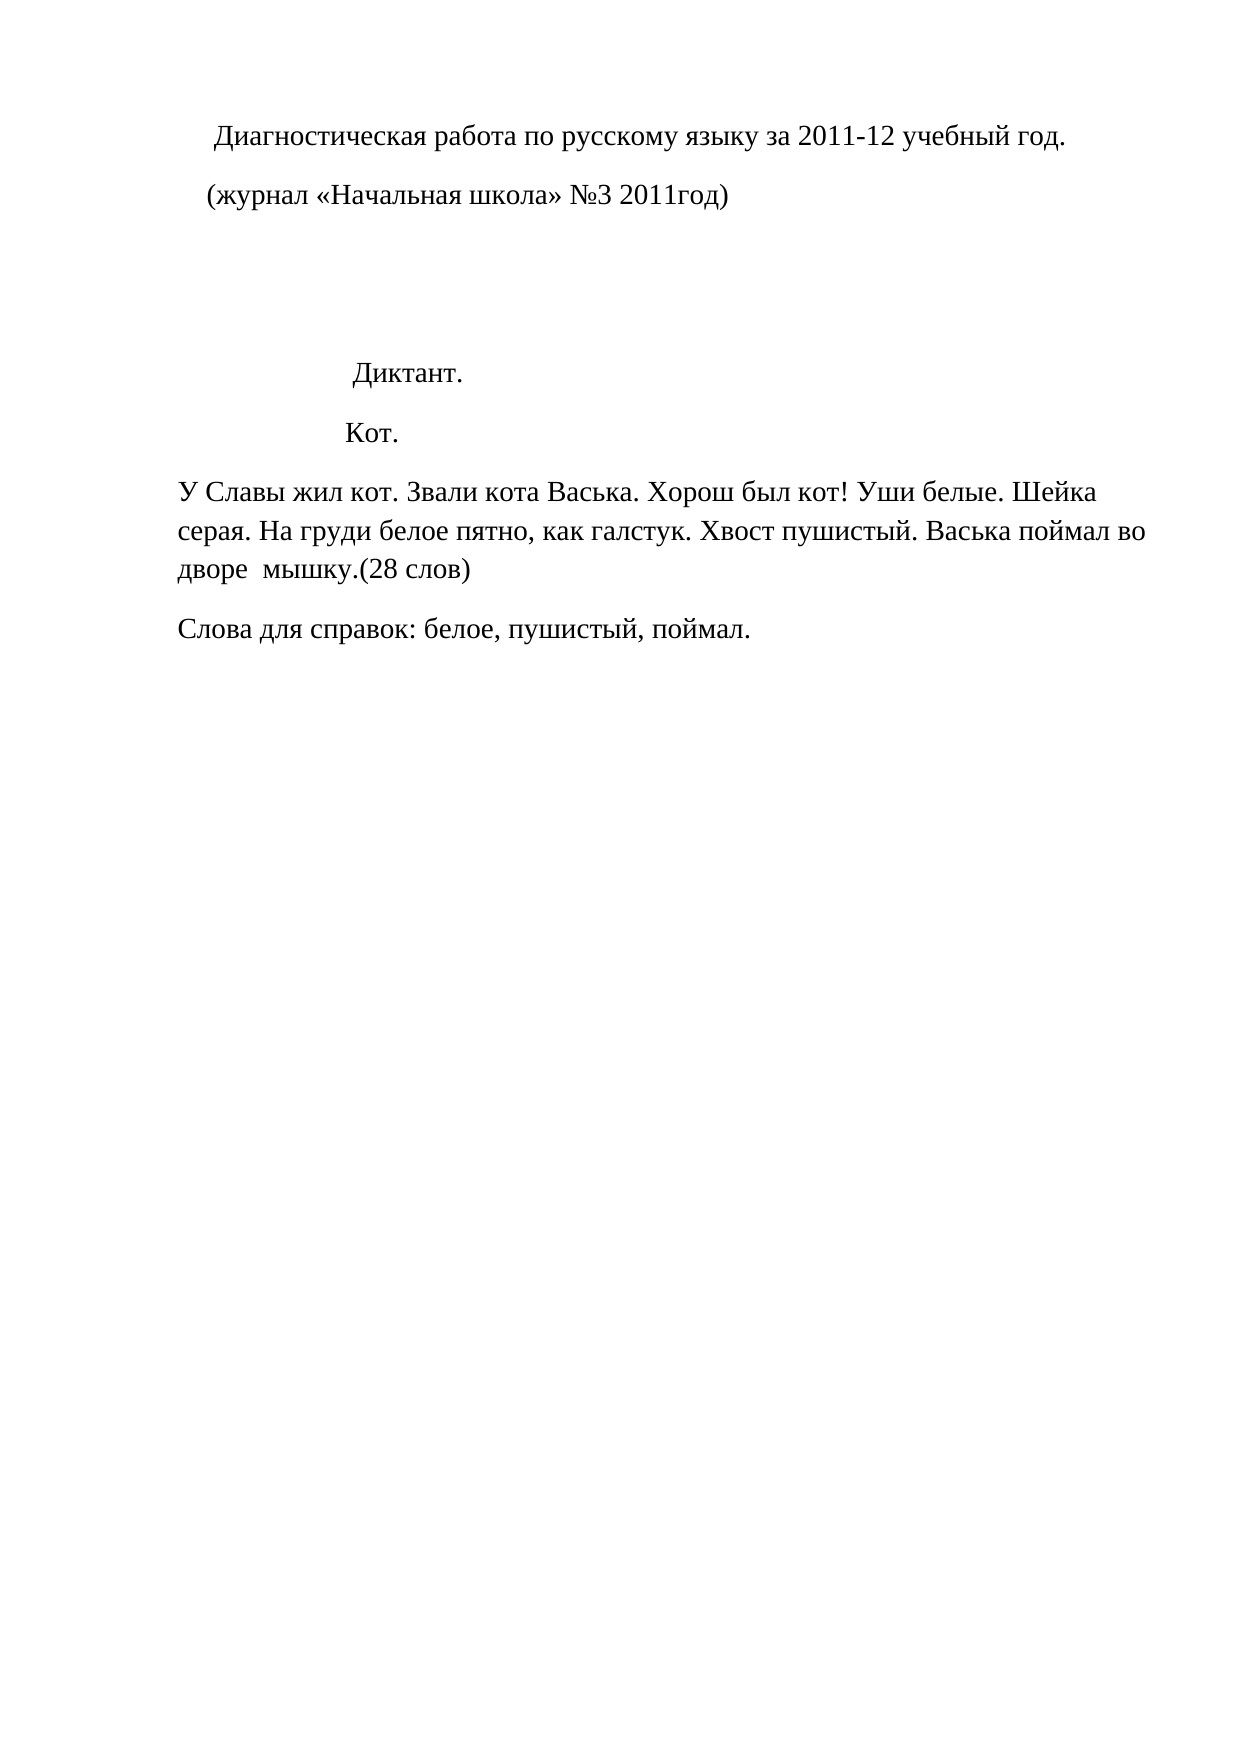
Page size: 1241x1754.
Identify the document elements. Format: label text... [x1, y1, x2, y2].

text Диктант. [177, 356, 1152, 389]
text Кот. [177, 415, 1152, 448]
text Слова для справок: белое, пушистый, поймал. [177, 611, 1152, 644]
text (журнал «Начальная школа» №3 2011год) [177, 177, 1152, 211]
text У Славы жил кот. Звали кота Васька. Хорош был кот! Уши белые. Шейка серая. На груди белое пятно, как галстук. Хвост пушистый. Васька поймал во дворе мышку.(28 слов) [177, 474, 1152, 585]
text Диагностическая работа по русскому языку за 2011-12 учебный год. [177, 118, 1152, 152]
